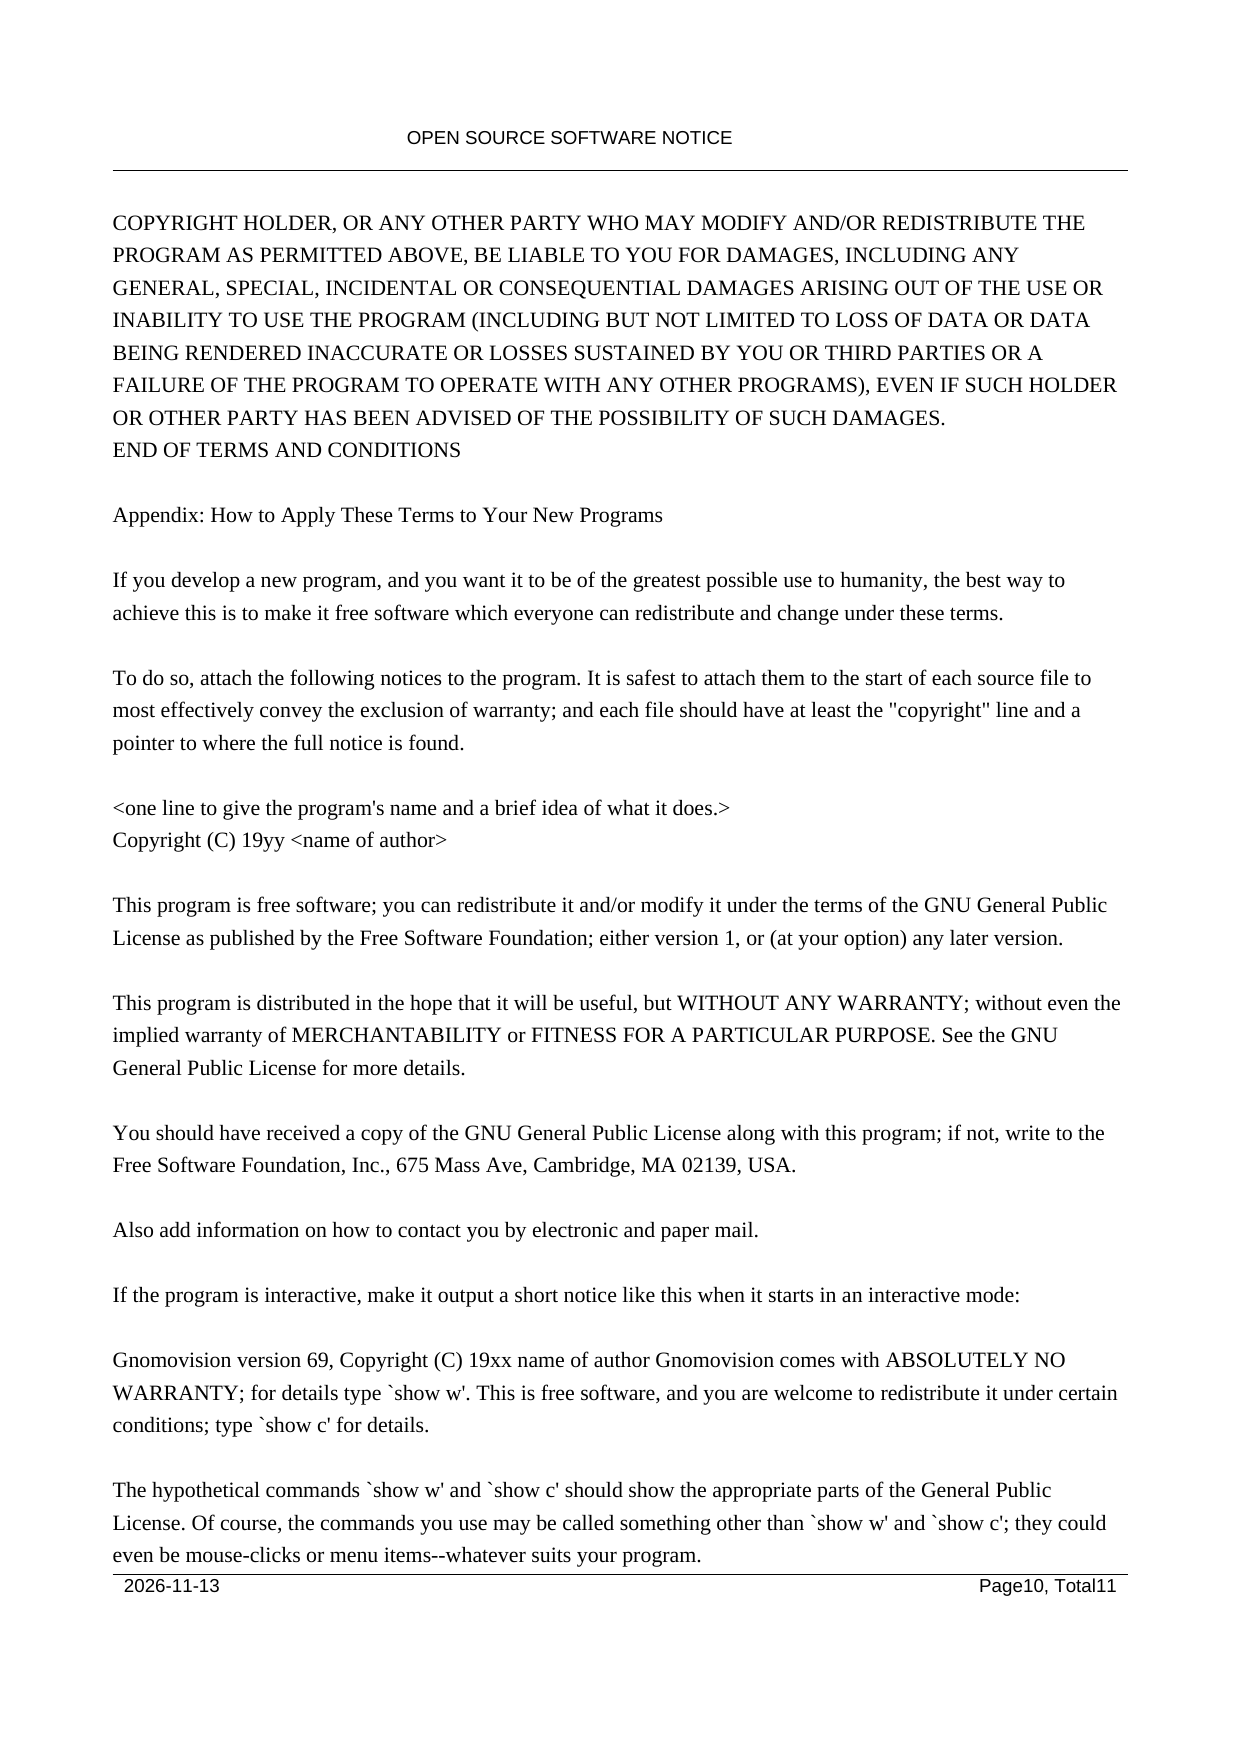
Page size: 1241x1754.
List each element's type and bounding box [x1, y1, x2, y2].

text [112, 206, 1128, 1571]
